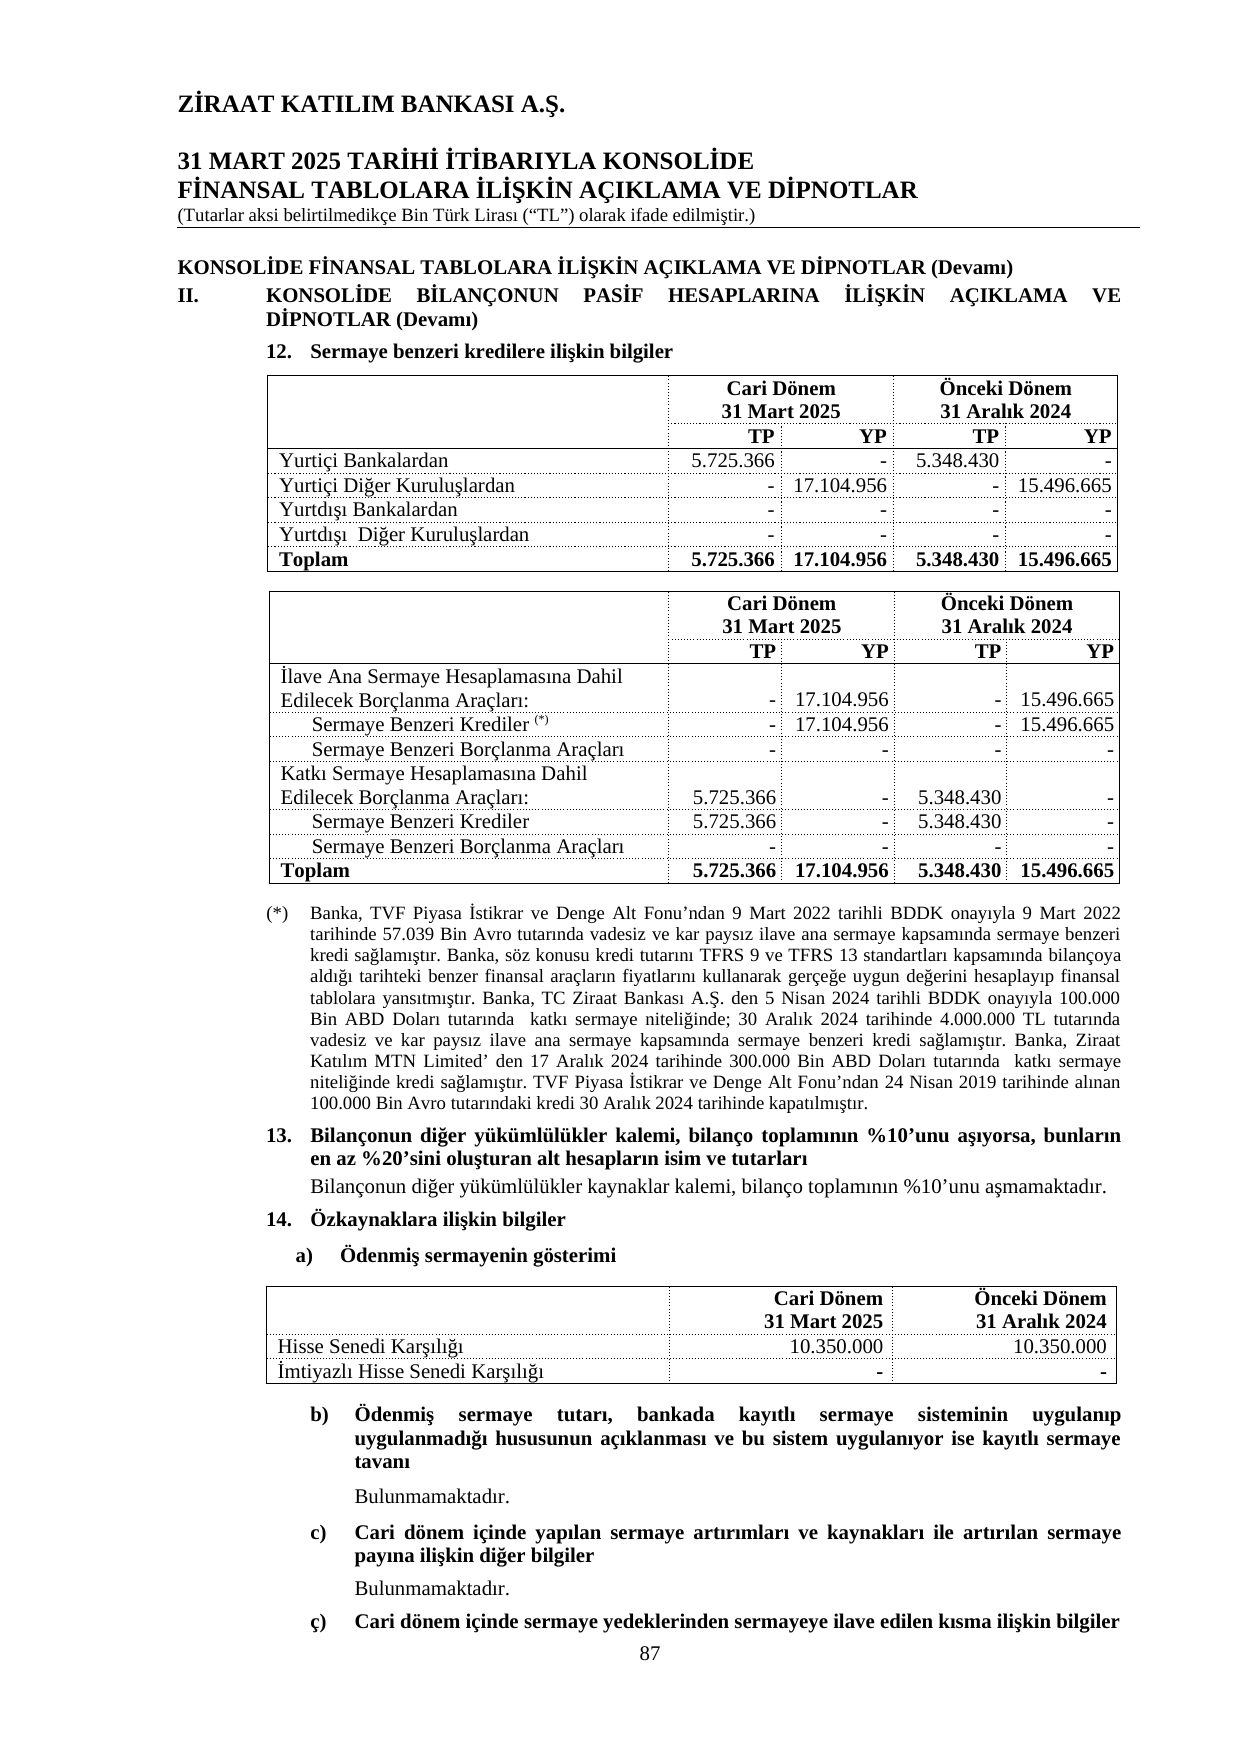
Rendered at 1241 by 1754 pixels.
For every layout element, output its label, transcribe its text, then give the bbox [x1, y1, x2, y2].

text 14. Özkaynaklara ilişkin bilgiler [266, 1208, 1120, 1232]
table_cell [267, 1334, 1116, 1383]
text II. KONSOLİDE BİLANÇONUN PASİF HESAPLARINA İLİŞKİN AÇIKLAMA VE DİPNOTLAR (Devamı) [177, 283, 1122, 331]
list Ödenmiş sermaye tutarı, bankada kayıtlı sermaye sisteminin uygulanıp uygulanmadığı hususunun açıklanması ve bu sistem uygulanıyor ise kayıtlı sermaye tavanı [310, 1403, 1122, 1473]
text 13. Bilançonun diğer yükümlülükler kalemi, bilanço toplamının %10’unu aşıyorsa, bunların en az %20’sini oluşturan alt hesapların isim ve tutarları [266, 1123, 1122, 1170]
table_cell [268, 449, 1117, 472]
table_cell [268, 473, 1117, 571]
list Ödenmiş sermayenin gösterimi [295, 1243, 1120, 1267]
list Cari dönem içinde yapılan sermaye artırımları ve kaynakları ile artırılan sermaye payına ilişkin diğer bilgiler [310, 1520, 1122, 1567]
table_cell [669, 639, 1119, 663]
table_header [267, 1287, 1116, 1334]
text (*) Banka, TVF Piyasa İstikrar ve Denge Alt Fonu’ndan 9 Mart 2022 tarihli BDDK onayıyla 9 Mart 2022 tarihinde 57.039 Bin Avro tutarında vadesiz ve kar paysız ilave ana sermaye kapsamında sermaye benzeri kredi sağlamıştır. Banka, söz konusu kredi tutarını TFRS 9 ve TFRS 13 standartları kapsamında bilançoya aldığı tarihteki benzer finansal araçların fiyatlarını kullanarak gerçeğe uygun değerini hesaplayıp finansal tablolara yansıtmıştır. Banka, TC Ziraat Bankası A.Ş. den 5 Nisan 2024 tarihli BDDK onayıyla 100.000 Bin ABD Doları tutarında katkı sermaye niteliğinde; 30 Aralık 2024 tarihinde 4.000.000 TL tutarında vadesiz ve kar paysız ilave ana sermaye kapsamında sermaye benzeri kredi sağlamıştır. Banka, Ziraat Katılım MTN Limited’ den 17 Aralık 2024 tarihinde 300.000 Bin ABD Doları tutarında katkı sermaye niteliğinde kredi sağlamıştır. TVF Piyasa İstikrar ve Denge Alt Fonu’ndan 24 Nisan 2019 tarihinde alınan 100.000 Bin Avro tutarındaki kredi 30 Aralık 2024 tarihinde kapatılmıştır. [266, 902, 1122, 1114]
text KONSOLİDE FİNANSAL TABLOLARA İLİŞKİN AÇIKLAMA VE DİPNOTLAR (Devamı) [177, 255, 1122, 279]
text 12. Sermaye benzeri kredilere ilişkin bilgiler [266, 340, 1120, 363]
text Bulunmamaktadır. [354, 1485, 1122, 1509]
text Bilançonun diğer yükümlülükler kaynaklar kalemi, bilanço toplamının %10’unu aşmamaktadır. [310, 1175, 1122, 1199]
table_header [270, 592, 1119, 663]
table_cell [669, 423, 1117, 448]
text ç) Cari dönem içinde sermaye yedeklerinden sermayeye ilave edilen kısma ilişkin bilgiler [310, 1610, 1122, 1633]
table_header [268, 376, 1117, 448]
text Bulunmamaktadır. [293, 1577, 1122, 1600]
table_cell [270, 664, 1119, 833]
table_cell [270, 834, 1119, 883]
